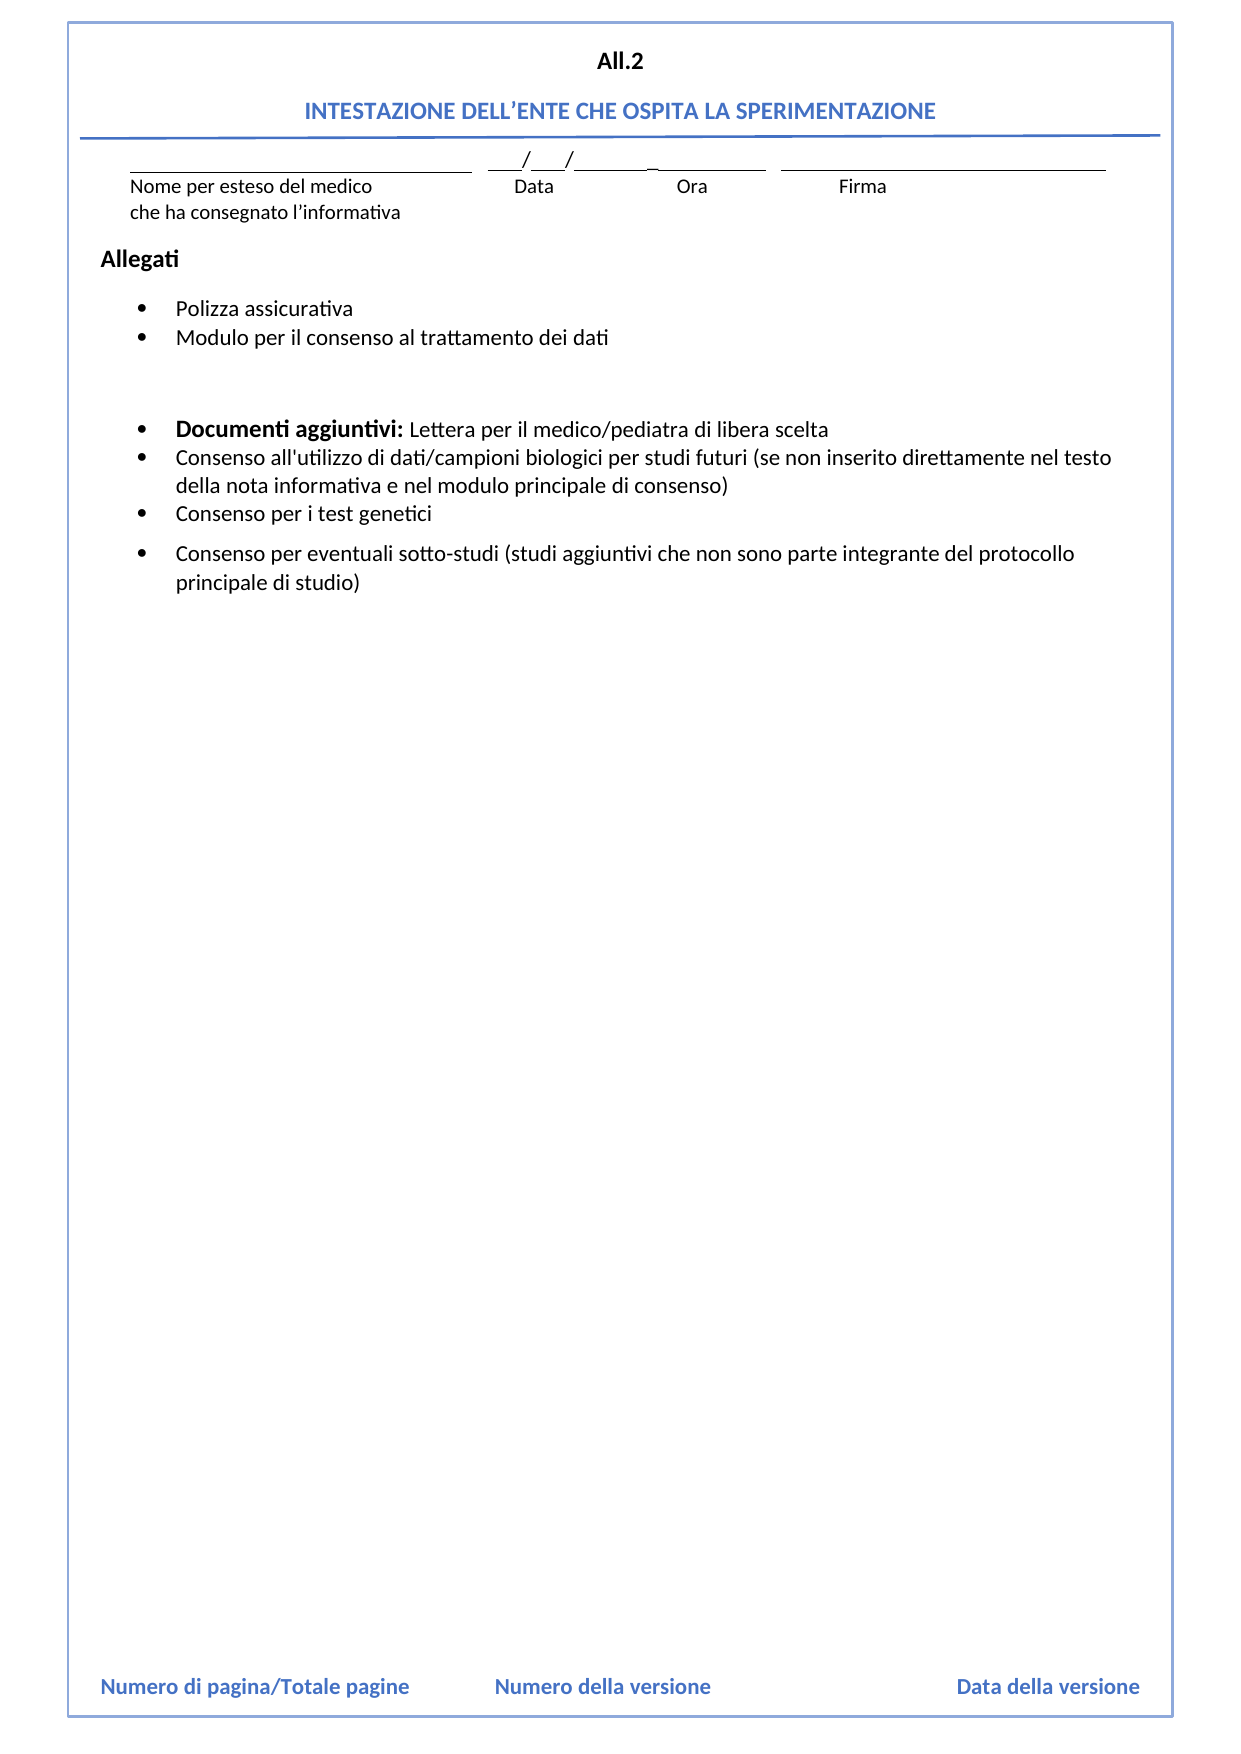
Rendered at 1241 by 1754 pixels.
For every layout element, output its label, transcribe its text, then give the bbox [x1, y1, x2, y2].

list Consenso per i test genetici [138, 499, 1163, 527]
text INTESTAZIONE DELL’ENTE CHE OSPITA LA SPERIMENTAZIONE [99, 95, 1141, 126]
text Nome per esteso del medico Data Ora Firma che ha consegnato l’informativa [130, 174, 887, 224]
list Modulo per il consenso al trattamento dei dati [138, 322, 1163, 351]
subtitle Allegati [100, 243, 1163, 273]
list Consenso all'utilizzo di dati/campioni biologici per studi futuri (se non inserito direttamente nel testo della nota informativa e nel modulo principale di consenso) [138, 444, 1114, 499]
text / / _ [488, 146, 1163, 173]
list Consenso per eventuali sotto-studi (studi aggiuntivi che non sono parte integrante del protocollo principale di studio) [138, 539, 1078, 596]
subtitle All.2 [99, 45, 1142, 76]
list Polizza assicurativa [138, 293, 1163, 322]
text Numero di pagina/Totale pagine Numero della versione Data della versione [100, 1672, 1163, 1700]
list Documenti aggiuntivi: Lettera per il medico/pediatra di libera scelta [138, 413, 1163, 444]
